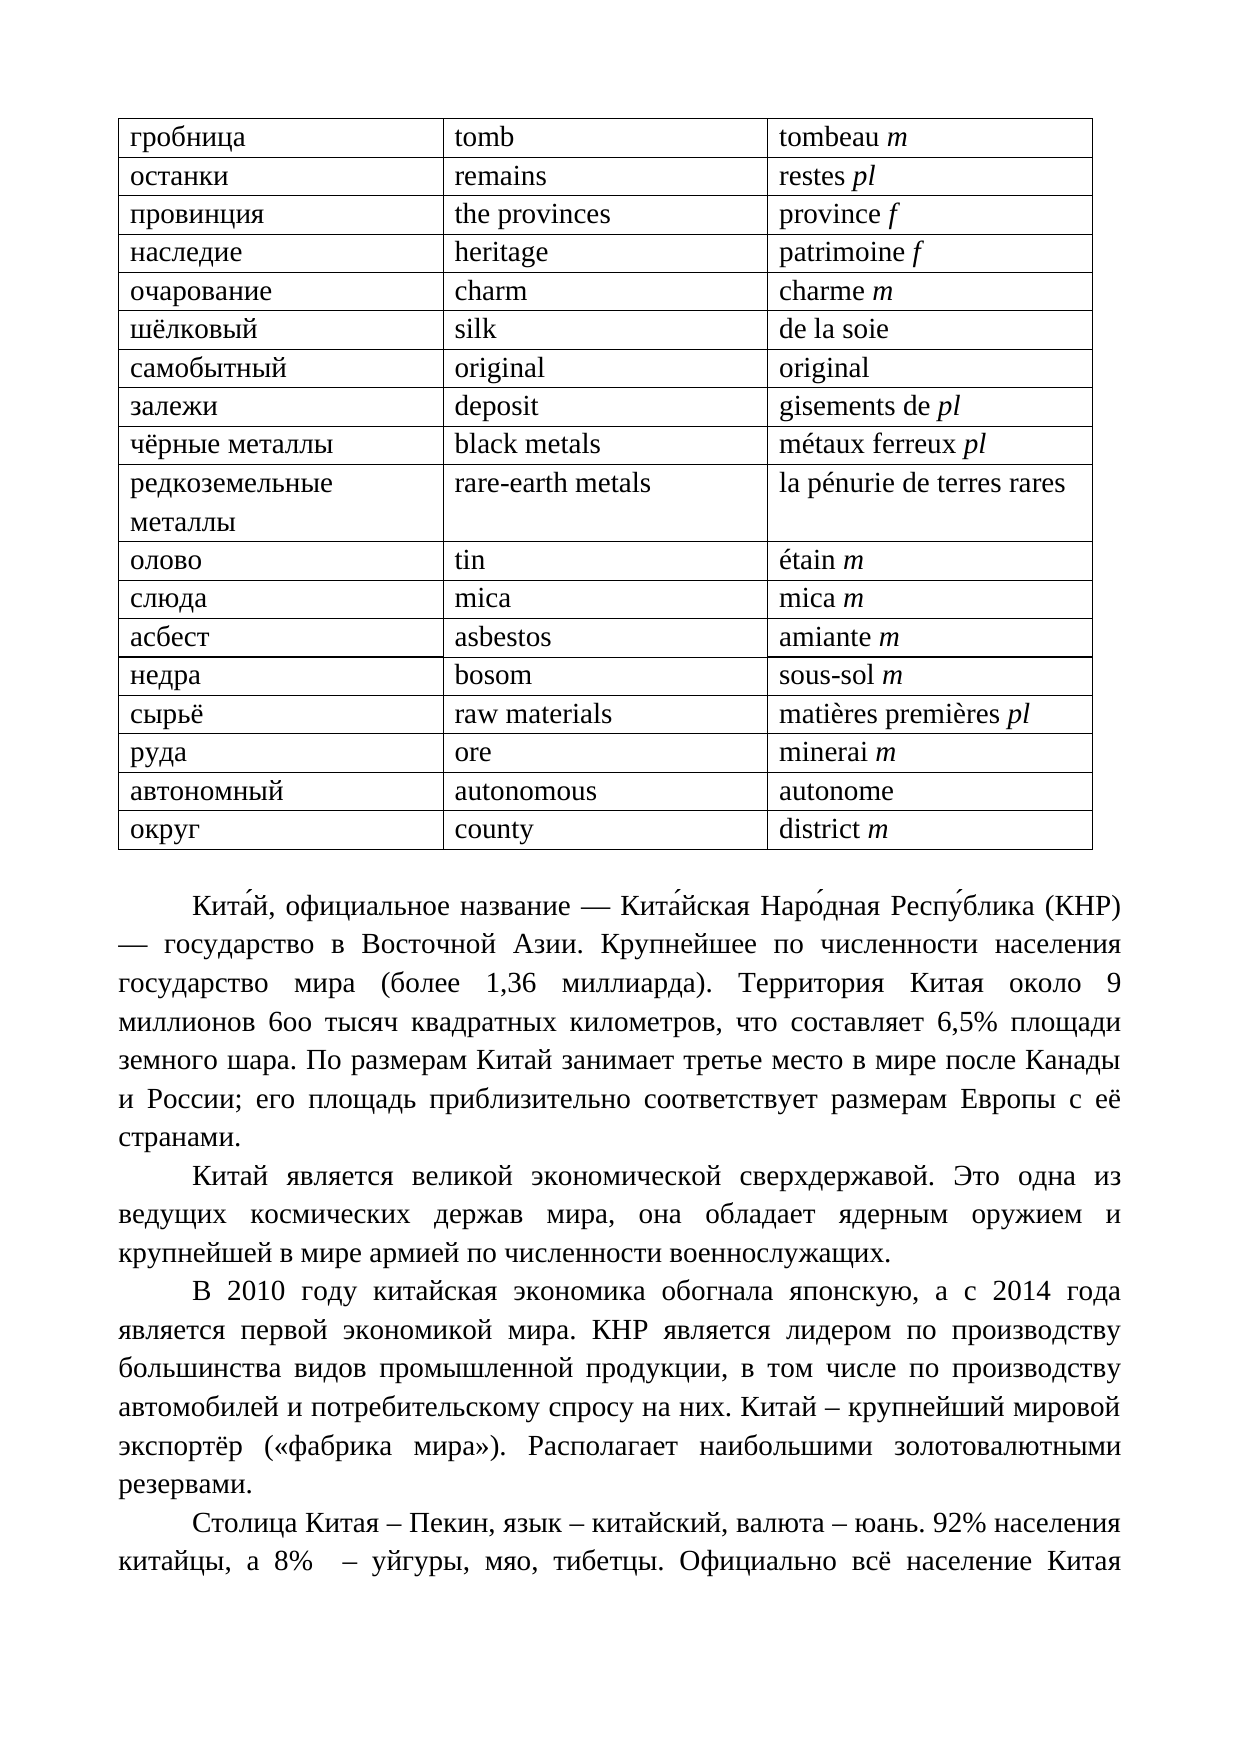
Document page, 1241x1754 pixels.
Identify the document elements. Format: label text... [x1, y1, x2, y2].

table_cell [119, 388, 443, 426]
text В 2010 году китайская экономика обогнала японскую, а с 2014 года является первой экономикой мира. КНР является лидером по производству большинства видов промышленной продукции, в том числе по производству автомобилей и потребительскому спросу на них. Китай – крупнейший мировой экспортёр («фабрика мира»). Располагает наибольшими золотовалютными резервами. [118, 1273, 1122, 1500]
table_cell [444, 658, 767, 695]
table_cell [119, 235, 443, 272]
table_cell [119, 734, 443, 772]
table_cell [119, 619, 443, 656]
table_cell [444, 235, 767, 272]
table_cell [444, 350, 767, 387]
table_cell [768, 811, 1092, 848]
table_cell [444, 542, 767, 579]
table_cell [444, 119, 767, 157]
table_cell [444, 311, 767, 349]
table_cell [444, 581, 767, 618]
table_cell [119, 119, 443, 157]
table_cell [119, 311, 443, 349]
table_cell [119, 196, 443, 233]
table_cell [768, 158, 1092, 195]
text Китай является великой экономической сверхдержавой. Это одна из ведущих космических держав мира, она обладает ядерным оружием и крупнейшей в мире армией по численности военнослужащих. [118, 1158, 1122, 1268]
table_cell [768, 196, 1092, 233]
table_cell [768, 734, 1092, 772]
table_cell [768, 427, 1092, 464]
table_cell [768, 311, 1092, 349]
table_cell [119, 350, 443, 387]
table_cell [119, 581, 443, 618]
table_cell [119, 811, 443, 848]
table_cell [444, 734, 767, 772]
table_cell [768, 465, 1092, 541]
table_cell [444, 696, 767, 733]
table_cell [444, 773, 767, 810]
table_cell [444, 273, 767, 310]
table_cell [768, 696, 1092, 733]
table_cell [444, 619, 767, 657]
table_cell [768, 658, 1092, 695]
text Кита́й, официальное название — Кита́йская Наро́дная Респу́блика (КНР) — государство в Восточной Азии. Крупнейшее по численности населения государство мира (более 1,36 миллиарда). Территория Китая около 9 миллионов 6оо тысяч квадратных километров, что составляет 6,5% площади земного шара. По размерам Китай занимает третье место в мире после Канады и России; его площадь приблизительно соответствует размерам Европы с её странами. [118, 888, 1122, 1153]
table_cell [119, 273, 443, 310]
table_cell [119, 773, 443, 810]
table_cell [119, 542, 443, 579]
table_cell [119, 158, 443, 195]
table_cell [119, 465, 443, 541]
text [118, 1505, 1122, 1577]
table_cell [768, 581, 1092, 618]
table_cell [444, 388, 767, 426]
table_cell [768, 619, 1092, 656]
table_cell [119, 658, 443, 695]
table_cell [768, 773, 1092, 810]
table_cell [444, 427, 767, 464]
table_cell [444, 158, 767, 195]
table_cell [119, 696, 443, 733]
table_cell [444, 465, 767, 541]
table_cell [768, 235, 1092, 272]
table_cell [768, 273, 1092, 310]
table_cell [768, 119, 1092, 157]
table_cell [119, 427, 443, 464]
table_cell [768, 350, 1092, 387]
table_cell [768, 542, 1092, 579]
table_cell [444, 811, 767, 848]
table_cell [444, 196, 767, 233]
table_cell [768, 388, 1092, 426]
